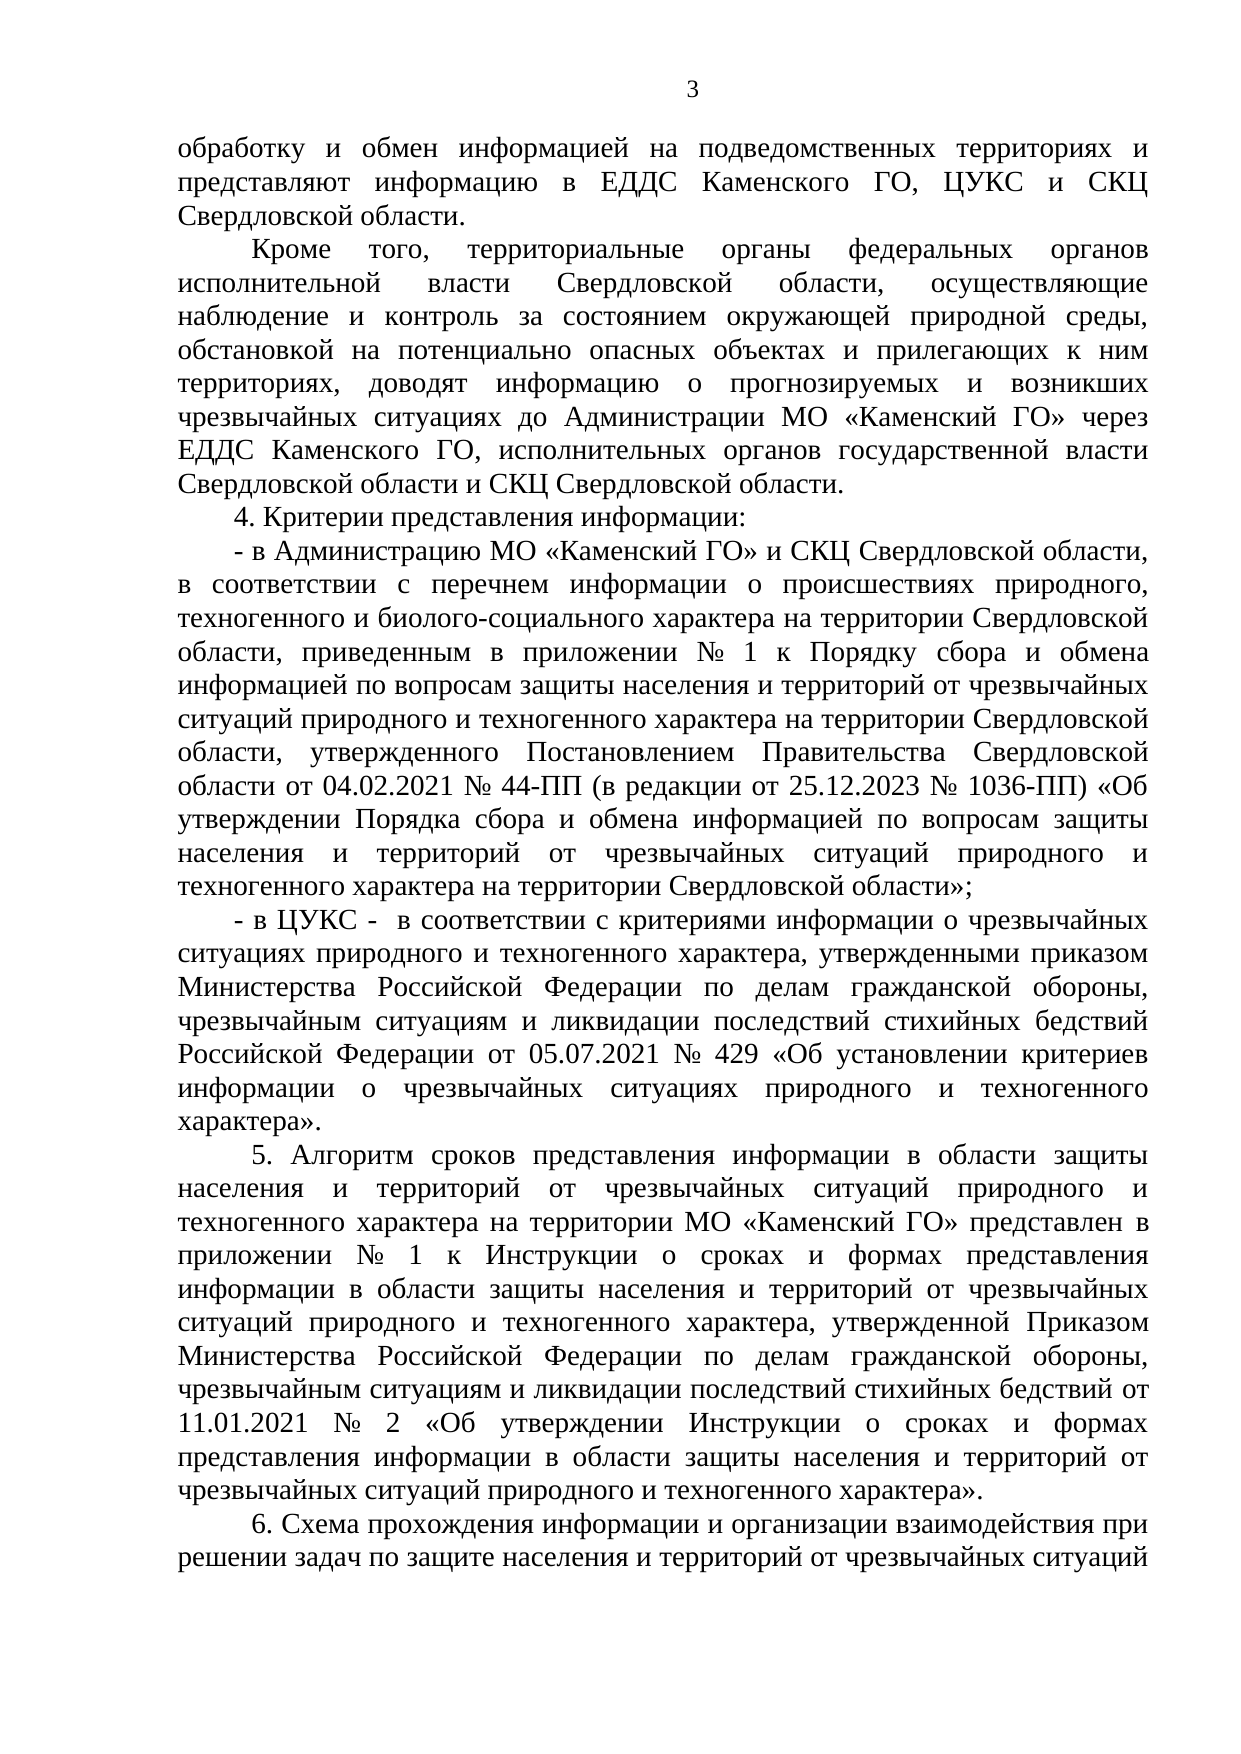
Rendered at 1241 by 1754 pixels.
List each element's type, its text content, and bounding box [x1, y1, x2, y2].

text 5. Алгоритм сроков представления информации в области защиты населения и территорий от чрезвычайных ситуаций природного и техногенного характера на территории МО «Каменский ГО» представлен в приложении № 1 к Инструкции о сроках и формах представления информации в области защиты населения и территорий от чрезвычайных ситуаций природного и техногенного характера, утвержденной Приказом Министерства Российской Федерации по делам гражданской обороны, чрезвычайным ситуациям и ликвидации последствий стихийных бедствий от 11.01.2021 № 2 «Об утверждении Инструкции о сроках и формах представления информации в области защиты населения и территорий от чрезвычайных ситуаций природного и техногенного характера». [177, 1137, 1149, 1506]
text - в ЦУКС - в соответствии с критериями информации о чрезвычайных ситуациях природного и техногенного характера, утвержденными приказом Министерства Российской Федерации по делам гражданской обороны, чрезвычайным ситуациям и ликвидации последствий стихийных бедствий Российской Федерации от 05.07.2021 № 429 «Об установлении критериев информации о чрезвычайных ситуациях природного и техногенного характера». [177, 902, 1149, 1137]
text - в Администрацию МО «Каменский ГО» и СКЦ Свердловской области, в соответствии с перечнем информации о происшествиях природного, техногенного и биолого-социального характера на территории Свердловской области, приведенным в приложении № 1 к Порядку сбора и обмена информацией по вопросам защиты населения и территорий от чрезвычайных ситуаций природного и техногенного характера на территории Свердловской области, утвержденного Постановлением Правительства Свердловской области от 04.02.2021 № 44-ПП (в редакции от 25.12.2023 № 1036-ПП) «Об утверждении Порядка сбора и обмена информацией по вопросам защиты населения и территорий от чрезвычайных ситуаций природного и техногенного характера на территории Свердловской области»; [177, 533, 1149, 902]
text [177, 131, 1149, 231]
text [177, 1506, 1149, 1573]
text Кроме того, территориальные органы федеральных органов исполнительной власти Свердловской области, осуществляющие наблюдение и контроль за состоянием окружающей природной среды, обстановкой на потенциально опасных объектах и прилегающих к ним территориях, доводят информацию о прогнозируемых и возникших чрезвычайных ситуациях до Администрации МО «Каменский ГО» через ЕДДС Каменского ГО, исполнительных органов государственной власти Свердловской области и СКЦ Свердловской области. [177, 231, 1149, 499]
text 4. Критерии представления информации: [177, 499, 1149, 533]
